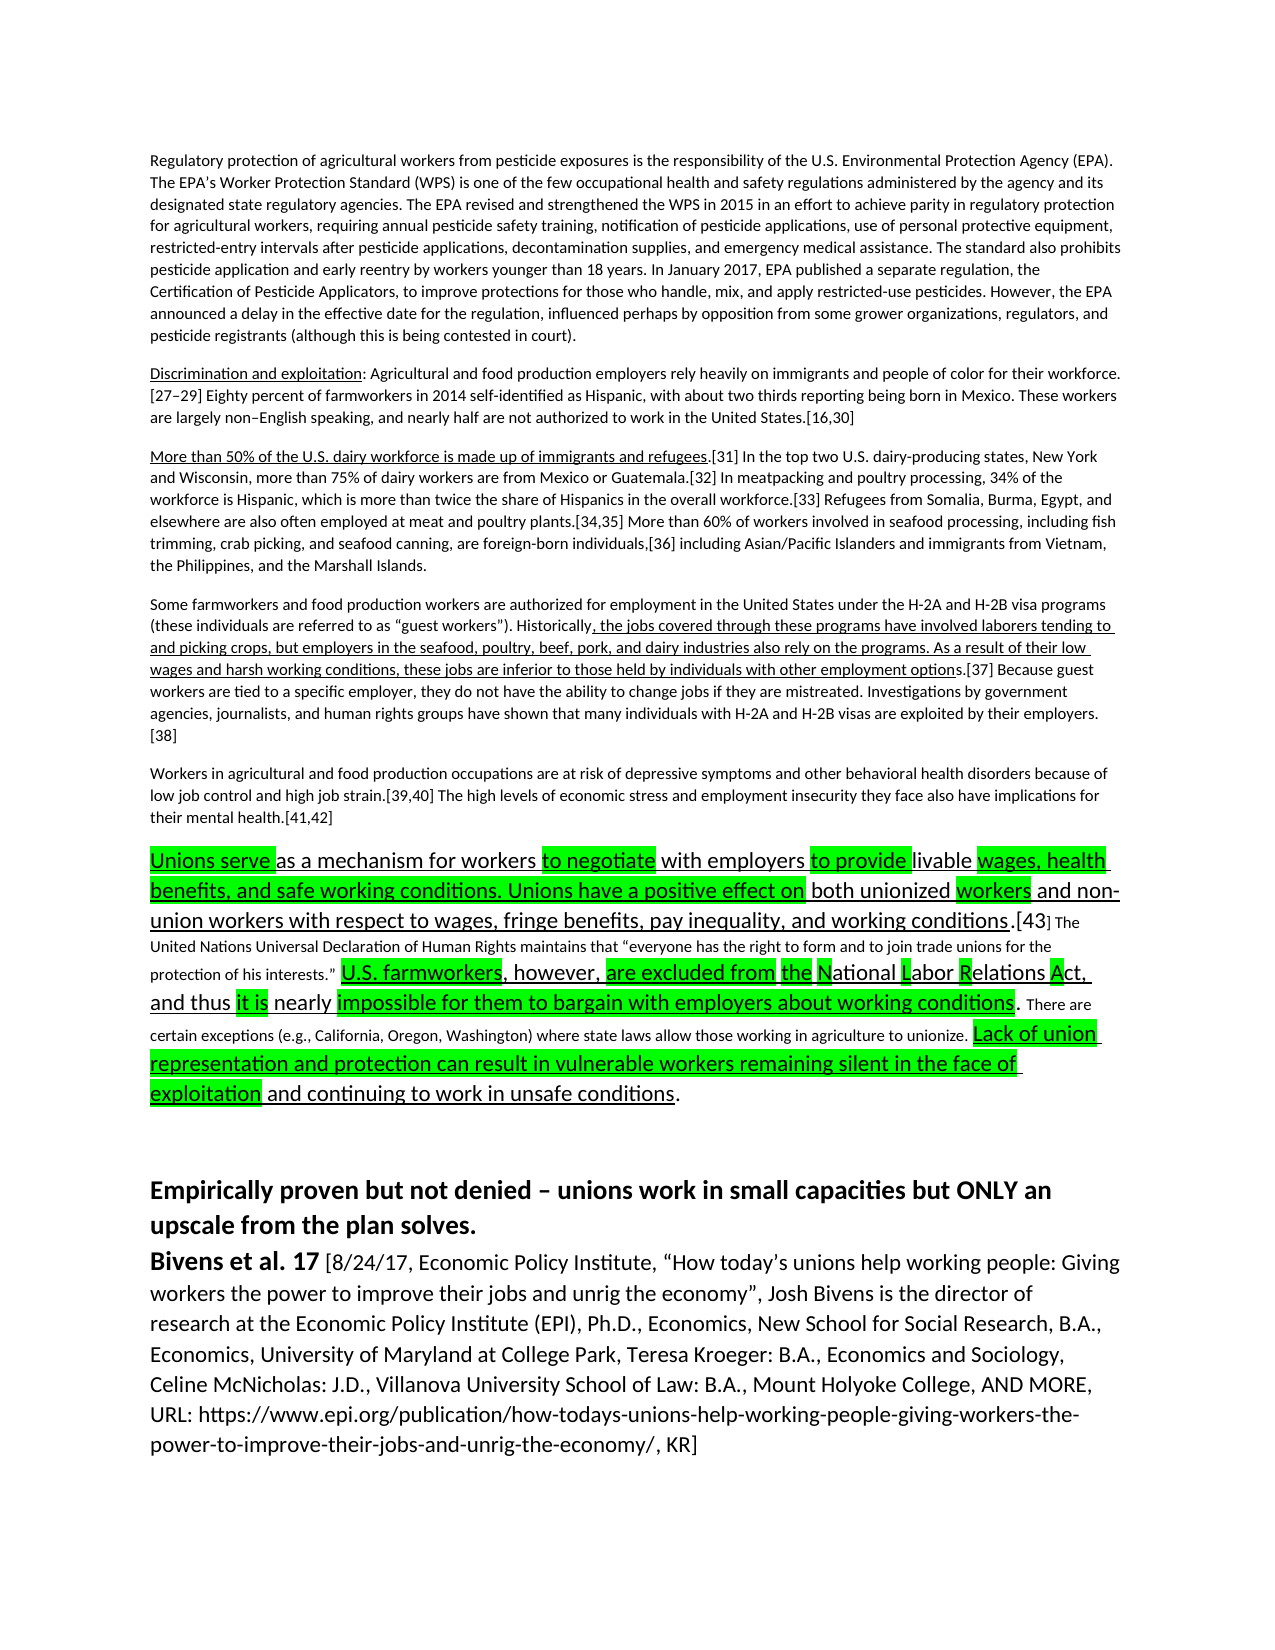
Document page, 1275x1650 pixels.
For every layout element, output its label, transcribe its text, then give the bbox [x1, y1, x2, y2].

text Bivens et al. 17 [8/24/17, Economic Policy Institute, “How today’s unions help working people: Giving workers the power to improve their jobs and unrig the economy”, Josh Bivens is the director of research at the Economic Policy Institute (EPI), Ph.D., Economics, New School for Social Research, B.A., Economics, University of Maryland at College Park, Teresa Kroeger: B.A., Economics and Sociology, Celine McNicholas: J.D., Villanova University School of Law: B.A., Mount Holyoke College, AND MORE, URL: https://www.epi.org/publication/how-todays-unions-help-working-people-giving-workers-the-power-to-improve-their-jobs-and-unrig-the-economy/, KR] [150, 1244, 1125, 1458]
text Workers in agricultural and food production occupations are at risk of depressive symptoms and other behavioral health disorders because of low job control and high job strain.[39,40] The high levels of economic stress and employment insecurity they face also have implications for their mental health.[41,42] [150, 763, 1125, 828]
text Unions serve as a mechanism for workers to negotiate with employers to provide livable wages, health benefits, and safe working conditions. Unions have a positive effect on both unionized workers and non-union workers with respect to wages, fringe benefits, pay inequality, and working conditions.[43] The United Nations Universal Declaration of Human Rights maintains that “everyone has the right to form and to join trade unions for the protection of his interests.” U.S. farmworkers, however, are excluded from the National Labor Relations Act, and thus it is nearly impossible for them to bargain with employers about working conditions. There are certain exceptions (e.g., California, Oregon, Washington) where state laws allow those working in agriculture to unionize. Lack of union representation and protection can result in vulnerable workers remaining silent in the face of exploitation and continuing to work in unsafe conditions. [150, 846, 1125, 1107]
subtitle Empirically proven but not denied – unions work in small capacities but ONLY an upscale from the plan solves. [150, 1173, 1125, 1242]
text Some farmworkers and food production workers are authorized for employment in the United States under the H-2A and H-2B visa programs (these individuals are referred to as “guest workers”). Historically, the jobs covered through these programs have involved laborers tending to and picking crops, but employers in the seafood, poultry, beef, pork, and dairy industries also rely on the programs. As a result of their low wages and harsh working conditions, these jobs are inferior to those held by individuals with other employment options.[37] Because guest workers are tied to a specific employer, they do not have the ability to change jobs if they are mistreated. Investigations by government agencies, journalists, and human rights groups have shown that many individuals with H-2A and H-2B visas are exploited by their employers.[38] [150, 594, 1125, 745]
text Discrimination and exploitation: Agricultural and food production employers rely heavily on immigrants and people of color for their workforce.[27–29] Eighty percent of farmworkers in 2014 self-identified as Hispanic, with about two thirds reporting being born in Mexico. These workers are largely non–English speaking, and nearly half are not authorized to work in the United States.[16,30] [150, 363, 1125, 428]
text Regulatory protection of agricultural workers from pesticide exposures is the responsibility of the U.S. Environmental Protection Agency (EPA). The EPA’s Worker Protection Standard (WPS) is one of the few occupational health and safety regulations administered by the agency and its designated state regulatory agencies. The EPA revised and strengthened the WPS in 2015 in an effort to achieve parity in regulatory protection for agricultural workers, requiring annual pesticide safety training, notification of pesticide applications, use of personal protective equipment, restricted-entry intervals after pesticide applications, decontamination supplies, and emergency medical assistance. The standard also prohibits pesticide application and early reentry by workers younger than 18 years. In January 2017, EPA published a separate regulation, the Certification of Pesticide Applicators, to improve protections for those who handle, mix, and apply restricted-use pesticides. However, the EPA announced a delay in the effective date for the regulation, influenced perhaps by opposition from some grower organizations, regulators, and pesticide registrants (although this is being contested in court). [150, 150, 1125, 345]
text More than 50% of the U.S. dairy workforce is made up of immigrants and refugees.[31] In the top two U.S. dairy-producing states, New York and Wisconsin, more than 75% of dairy workers are from Mexico or Guatemala.[32] In meatpacking and poultry processing, 34% of the workforce is Hispanic, which is more than twice the share of Hispanics in the overall workforce.[33] Refugees from Somalia, Burma, Egypt, and elsewhere are also often employed at meat and poultry plants.[34,35] More than 60% of workers involved in seafood processing, including fish trimming, crab picking, and seafood canning, are foreign-born individuals,[36] including Asian/Pacific Islanders and immigrants from Vietnam, the Philippines, and the Marshall Islands. [150, 446, 1125, 576]
